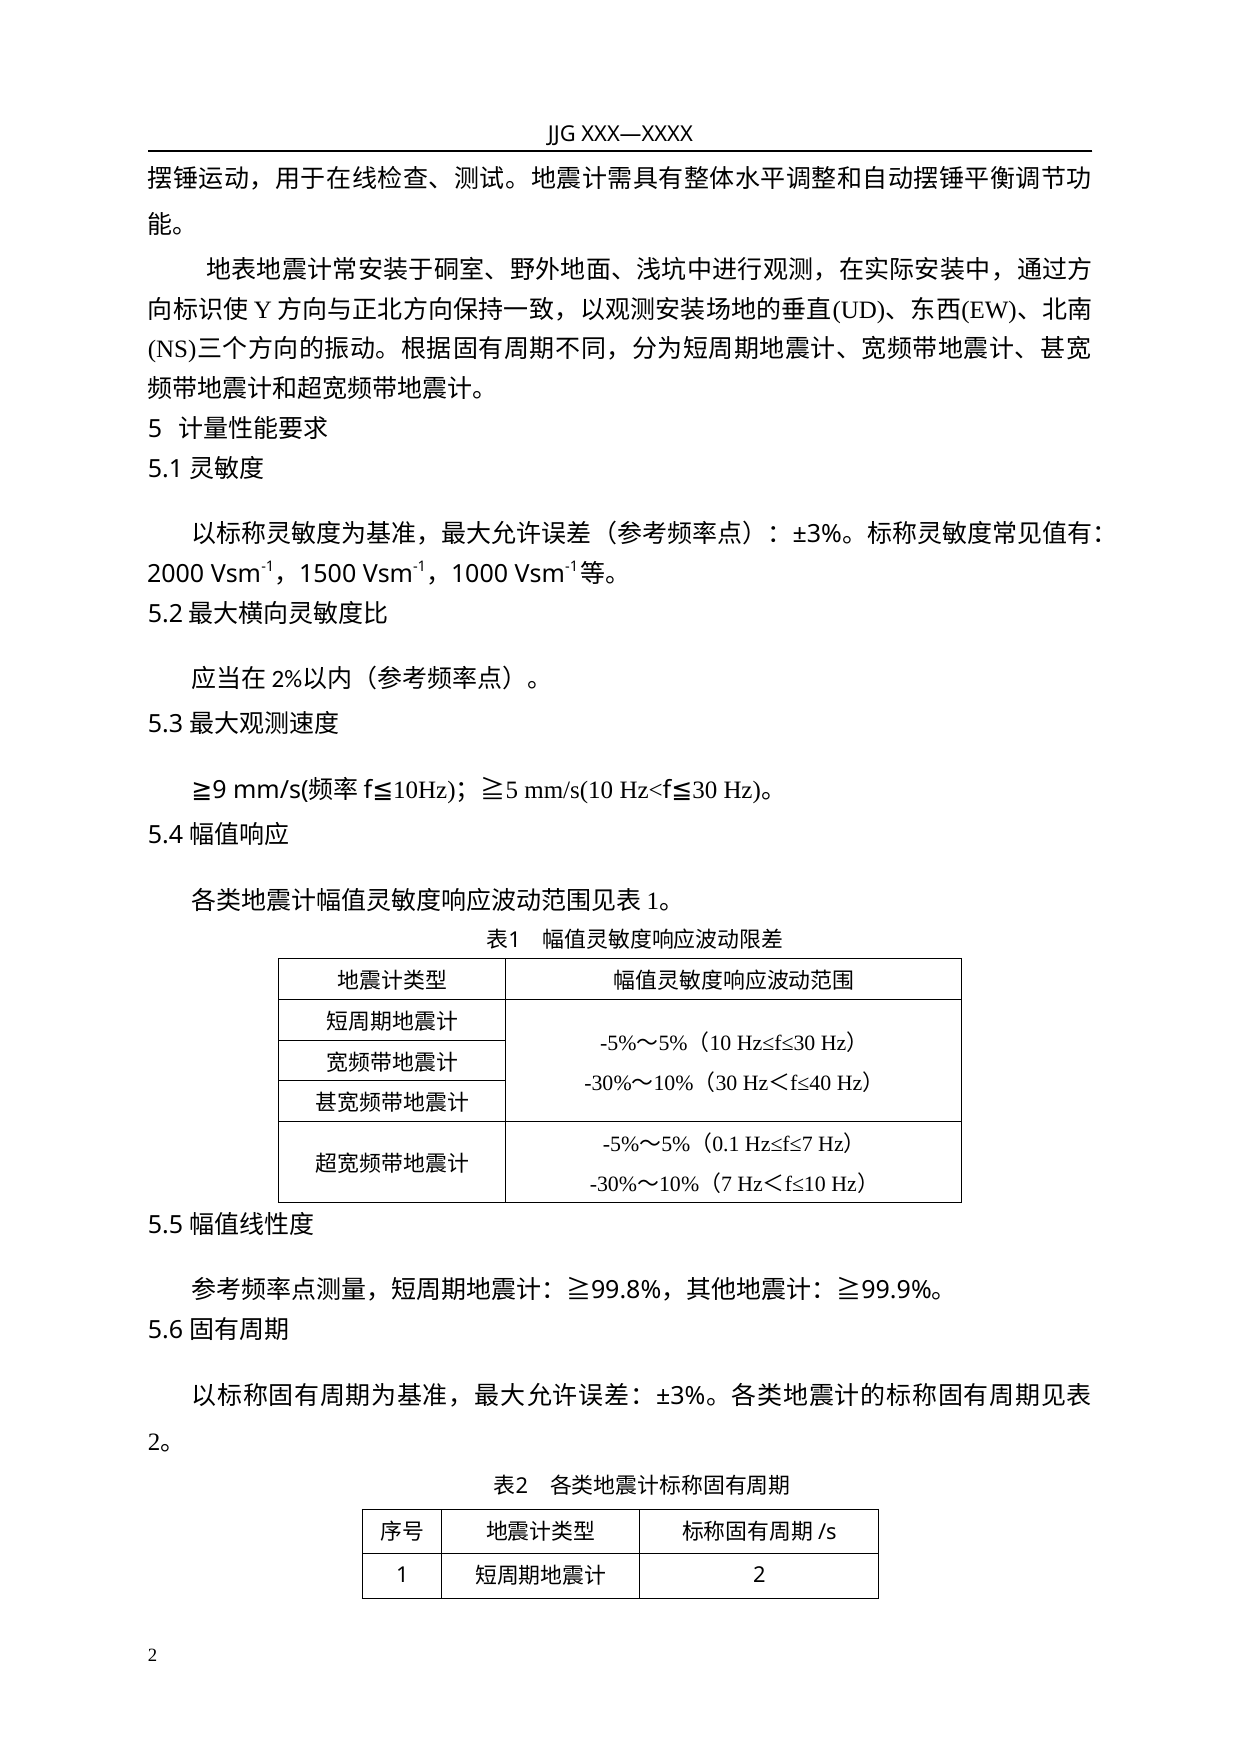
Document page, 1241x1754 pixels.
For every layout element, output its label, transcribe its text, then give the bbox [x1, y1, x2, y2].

table_header 地震计类型 [279, 959, 505, 999]
subtitle 计量性能要求 [148, 407, 1092, 446]
text 各类地震计幅值灵敏度响应波动范围见表1。 [148, 879, 1092, 918]
text 以标称灵敏度为基准，最大允许误差（参考频率点）：±3%。标称灵敏度常见值有：2000 Vsm-1，1500 Vsm-1，1000 Vsm-1等。 [147, 512, 1092, 591]
table_header 幅值灵敏度响应波动范围 [506, 959, 961, 999]
text 以标称固有周期为基准，最大允许误差：±3%。各类地震计的标称固有周期见表2。 [148, 1374, 1092, 1459]
text 地表地震计常安装于硐室、野外地面、浅坑中进行观测，在实际安装中，通过方向标识使Y方向与正北方向保持一致，以观测安装场地的垂直(UD)、东西(EW)、北南(NS)三个方向的振动。根据固有周期不同，分为短周期地震计、宽频带地震计、甚宽频带地震计和超宽频带地震计。 [148, 248, 1092, 407]
table_cell 1 [363, 1554, 441, 1598]
subtitle 5.6 固有周期 [148, 1308, 1092, 1348]
table_header 地震计类型 [442, 1510, 639, 1553]
table_cell 短周期地震计 [279, 1000, 505, 1040]
table_cell 甚宽频带地震计 [279, 1081, 505, 1121]
text 参考频率点测量，短周期地震计：≧99.8%，其他地震计：≧99.9%。 [145, 1268, 1092, 1308]
table_cell 2 [640, 1554, 878, 1598]
table_cell -5%～5%（10 Hz≤f≤30 Hz） -30%～10%（30 Hz＜f≤40 Hz） [506, 1000, 961, 1121]
subtitle 5.4 幅值响应 [148, 813, 1092, 853]
text ≧9 mm/s(频率f≦10Hz)；≧5 mm/s(10 Hz<f≦30 Hz)。 [147, 768, 1092, 808]
table_cell -5%～5%（0.1 Hz≤f≤7 Hz） -30%～10%（7 Hz＜f≤10 Hz） [506, 1122, 961, 1202]
subtitle 5.5 幅值线性度 [148, 1203, 1092, 1242]
subtitle 5.3 最大观测速度 [148, 702, 1092, 742]
subtitle 5.1 灵敏度 [148, 446, 1092, 486]
text 幅值灵敏度响应波动限差 [148, 918, 1092, 958]
table_header 标称固有周期 /s [640, 1510, 878, 1553]
table_header 序号 [363, 1510, 441, 1553]
text 应当在2%以内（参考频率点）。 [147, 657, 1092, 697]
table_cell 宽频带地震计 [279, 1041, 505, 1080]
subtitle 5.2最大横向灵敏度比 [148, 591, 1092, 631]
table_cell 短周期地震计 [442, 1554, 639, 1598]
text 各类地震计标称固有周期 [148, 1464, 1092, 1504]
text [148, 157, 1092, 242]
table_cell 超宽频带地震计 [279, 1122, 505, 1202]
